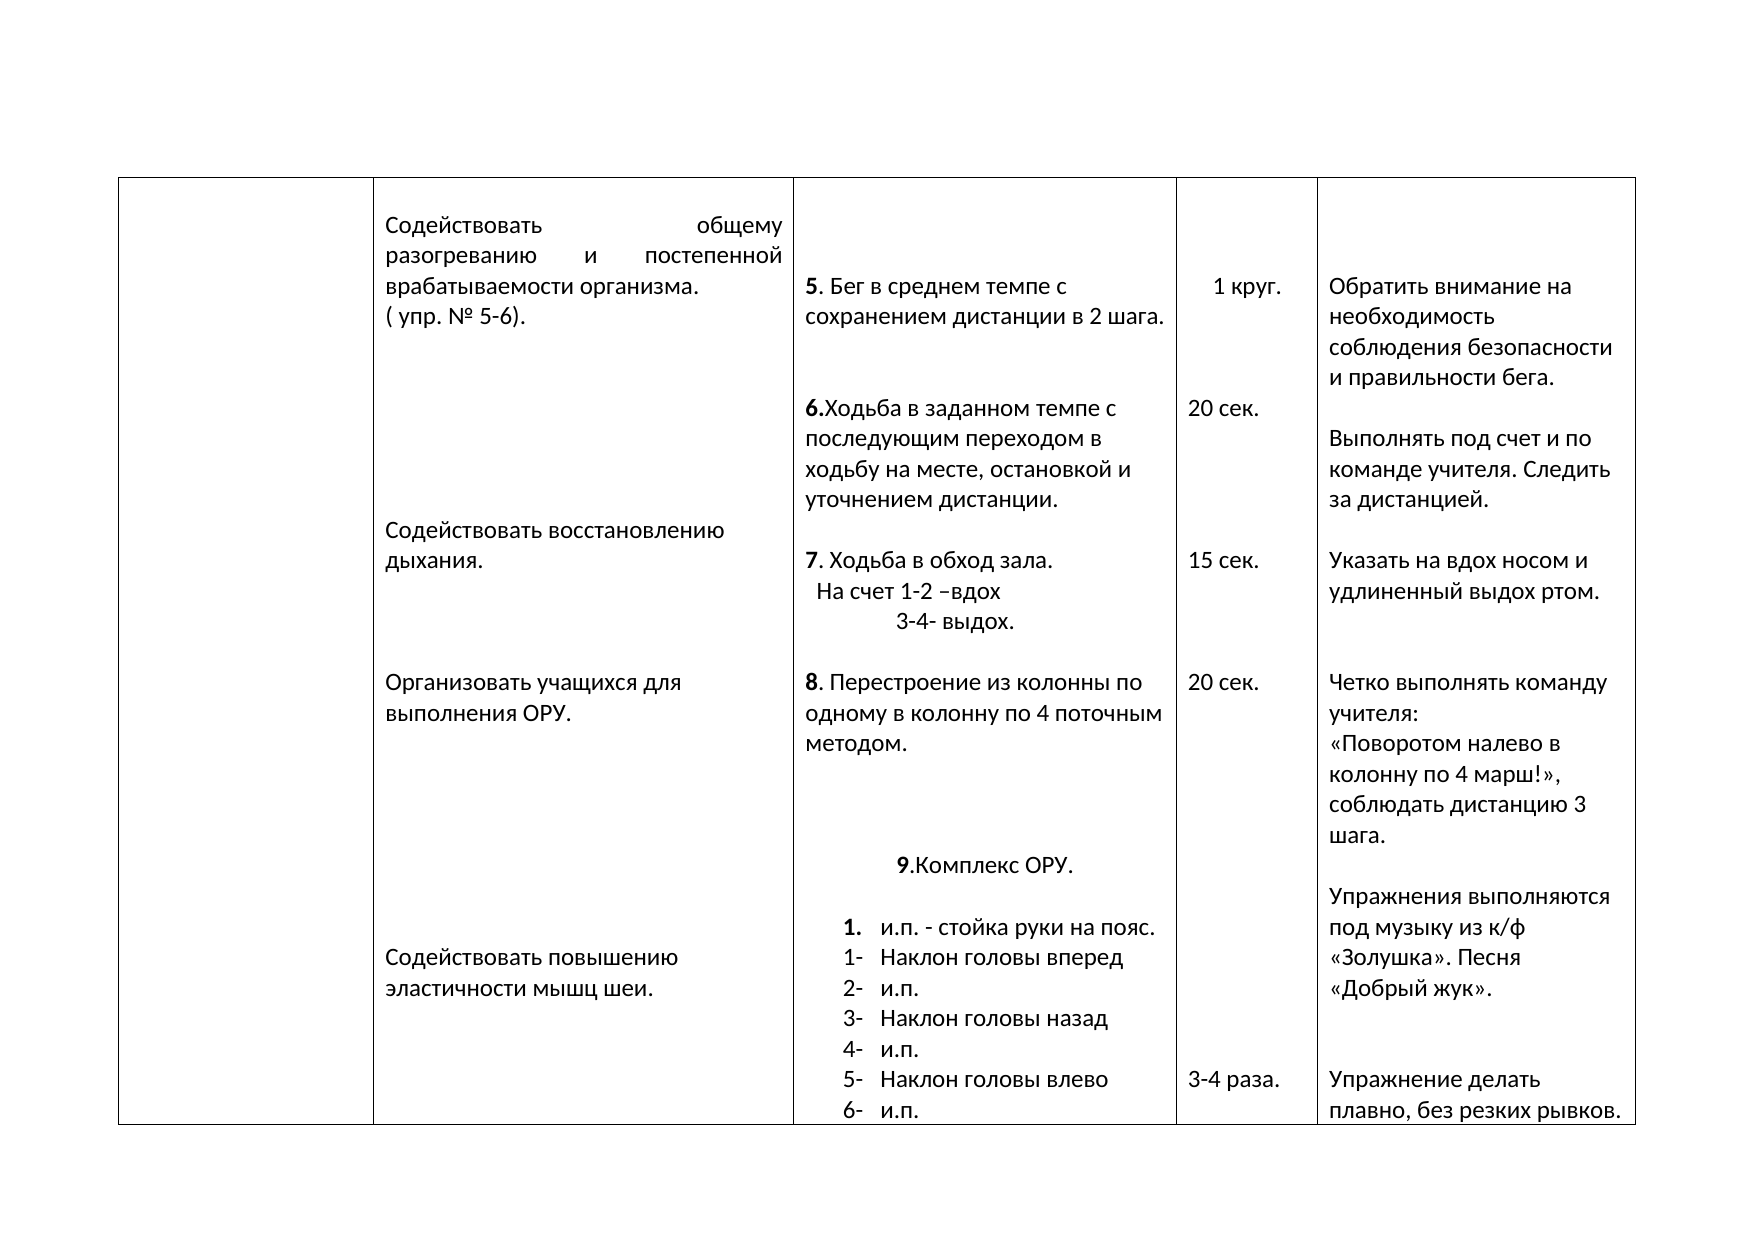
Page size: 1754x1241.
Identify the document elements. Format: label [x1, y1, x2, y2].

table_cell [119, 178, 373, 1124]
table_cell [1318, 178, 1635, 1124]
table_cell [374, 178, 793, 1124]
table_cell [794, 178, 1176, 1124]
table_cell [1177, 178, 1317, 1124]
